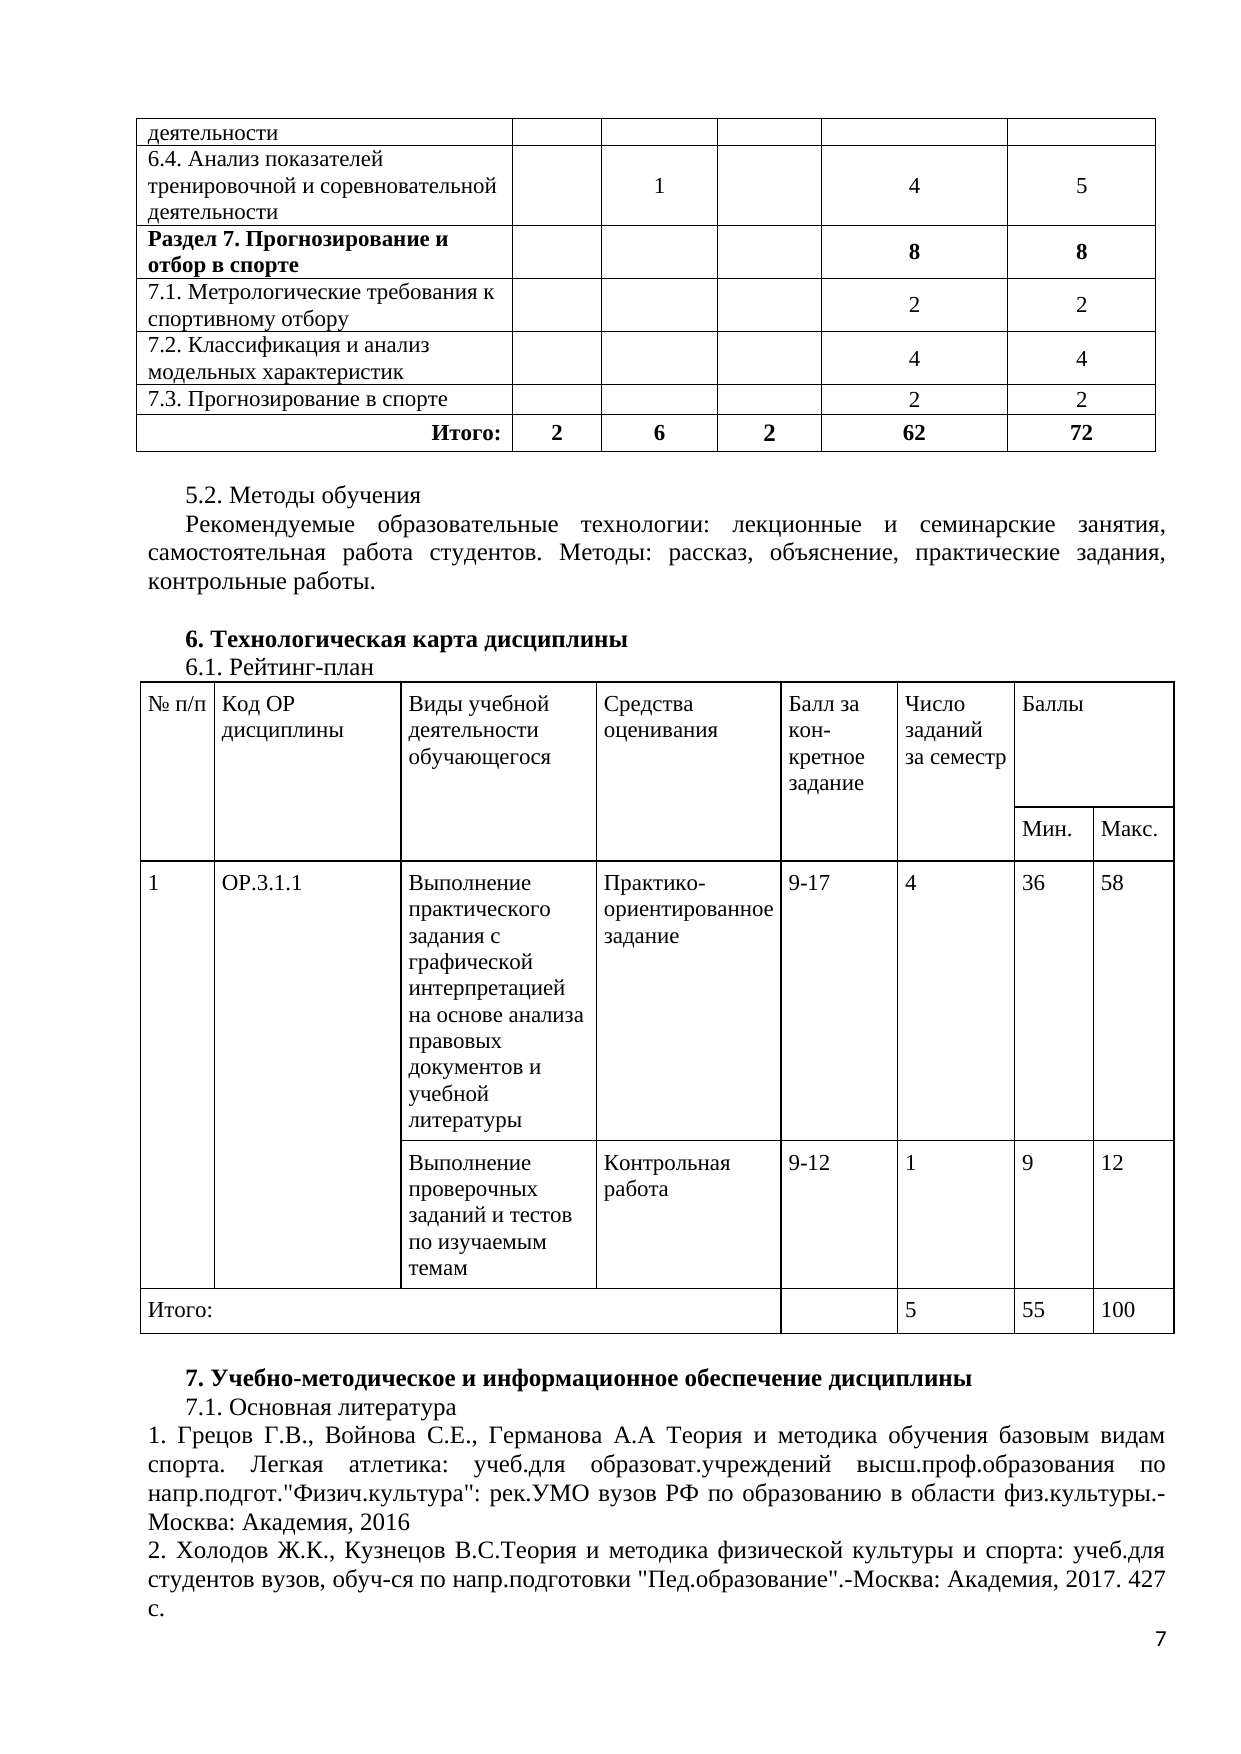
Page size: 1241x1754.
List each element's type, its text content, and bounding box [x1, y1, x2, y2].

table_cell 2 [718, 415, 821, 451]
table_cell [602, 385, 717, 413]
table_cell [718, 332, 821, 384]
table_cell 8 [822, 226, 1007, 278]
table_cell [513, 332, 601, 384]
table_cell 7.1. Метрологические требования к спортивному отбору [137, 279, 512, 331]
table_cell 62 [822, 415, 1007, 451]
table_cell 2 [1008, 385, 1155, 413]
table_header Балл за кон-кретное задание [782, 683, 897, 860]
text 6. Технологическая карта дисциплины [148, 624, 1167, 652]
table_cell 9-12 [782, 1141, 897, 1288]
table_cell [513, 385, 601, 413]
table_cell Практико-ориентированное задание [597, 862, 780, 1140]
table_cell [602, 279, 717, 331]
table_cell 9-17 [782, 862, 897, 1140]
table_cell Контрольная работа [597, 1141, 780, 1288]
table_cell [137, 119, 512, 145]
table_cell [718, 226, 821, 278]
table_cell Раздел 7. Прогнозирование и отбор в спорте [137, 226, 512, 278]
table_cell 7.2. Классификация и анализ модельных характеристик [137, 332, 512, 384]
table_header Виды учебной деятельности обучающегося [402, 683, 596, 860]
table_cell 9 [1015, 1141, 1093, 1288]
text 1. Грецов Г.В., Войнова С.Е., Германова А.А Теория и методика обучения базовым видам спорта. Легкая атлетика: учеб.для образоват.учреждений высш.проф.образования по напр.подгот."Физич.культура": рек.УМО вузов РФ по образованию в области физ.культуры.-Москва: Академия, 2016 [148, 1420, 1167, 1535]
table_cell 2 [822, 119, 1007, 145]
table_cell 1 [898, 1141, 1014, 1288]
text 2. Холодов Ж.К., Кузнецов В.С.Теория и методика физической культуры и спорта: учеб.для студентов вузов, обуч-ся по напр.подготовки "Пед.образование".-Москва: Академия, 2017. 427 с. [148, 1535, 1167, 1622]
table_cell 2 [822, 385, 1007, 413]
table_cell [718, 146, 821, 224]
table_cell 36 [1015, 862, 1093, 1140]
table_cell 8 [1008, 226, 1155, 278]
table_header № п/п [141, 683, 214, 860]
table_header Число заданий за семестр [898, 683, 1014, 860]
table_cell [513, 226, 601, 278]
table_cell [718, 279, 821, 331]
table_cell 12 [1094, 1141, 1173, 1288]
table_cell 2 [513, 415, 601, 451]
table_header Средства оценивания [597, 683, 780, 860]
table_cell [718, 119, 821, 145]
table_header Код ОР дисциплины [215, 683, 400, 860]
table_cell Мин. [1015, 808, 1093, 860]
table_cell [602, 332, 717, 384]
table_cell ОР.3.1.1 [215, 862, 400, 1288]
text 6.1. Рейтинг-план [148, 652, 1167, 681]
table_cell 2 [1008, 279, 1155, 331]
table_cell 4 [822, 146, 1007, 224]
text 7.1. Основная литература [148, 1392, 1167, 1420]
table_cell 6.4. Анализ показателей тренировочной и соревновательной деятельности [137, 146, 512, 224]
table_cell 1 [141, 862, 214, 1288]
table_cell Макс. [1094, 808, 1173, 860]
table_cell 1 [602, 146, 717, 224]
table_cell 4 [822, 332, 1007, 384]
table_cell 100 [1094, 1289, 1173, 1333]
table_cell [718, 385, 821, 413]
text 7. Учебно-методическое и информационное обеспечение дисциплины [148, 1363, 1167, 1392]
table_cell 2 [822, 279, 1007, 331]
table_cell [602, 226, 717, 278]
table_cell [602, 119, 717, 145]
text Рекомендуемые образовательные технологии: лекционные и семинарские занятия, самостоятельная работа студентов. Методы: рассказ, объяснение, практические задания, контрольные работы. [148, 509, 1167, 595]
table_cell 6 [602, 415, 717, 451]
table_cell 5 [1008, 146, 1155, 224]
table_cell Выполнение проверочных заданий и тестов по изучаемым темам [402, 1141, 596, 1288]
table_cell 5 [898, 1289, 1014, 1333]
table_cell 4 [898, 862, 1014, 1140]
text 5.2. Методы обучения [148, 480, 1167, 509]
table_cell [513, 146, 601, 224]
table_cell 55 [1015, 1289, 1093, 1333]
table_cell 4 [1008, 332, 1155, 384]
table_cell [513, 279, 601, 331]
table_cell 72 [1008, 415, 1155, 451]
table_cell 2 [1008, 119, 1155, 145]
table_cell [513, 119, 601, 145]
table_cell Выполнение практического задания с графической интерпретацией на основе анализа правовых документов и учебной литературы [402, 862, 596, 1140]
table_header Баллы [1015, 683, 1173, 806]
table_cell [782, 1289, 897, 1333]
table_cell 7.3. Прогнозирование в спорте [137, 385, 512, 413]
table_cell Итого: [141, 1289, 780, 1333]
table_cell Итого: [137, 415, 512, 451]
table_cell 58 [1094, 862, 1173, 1140]
